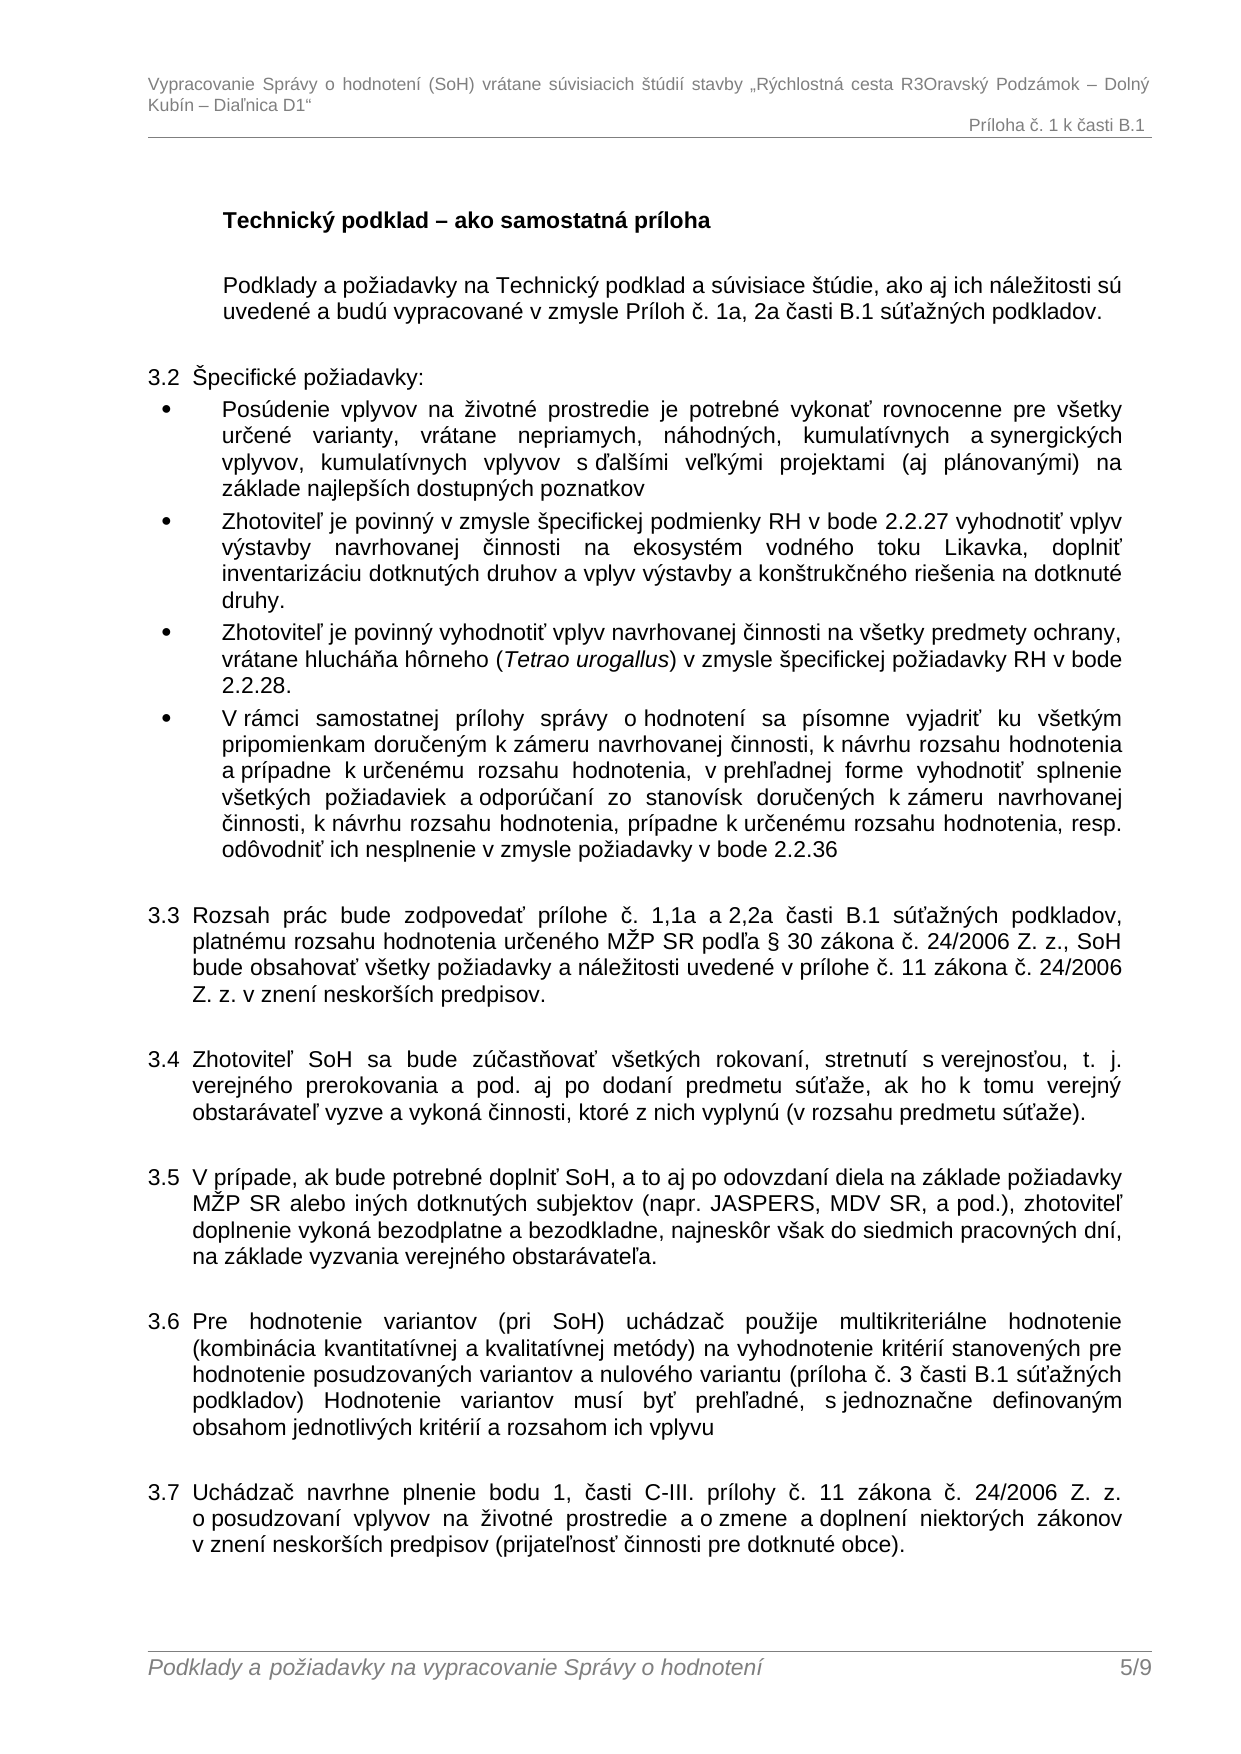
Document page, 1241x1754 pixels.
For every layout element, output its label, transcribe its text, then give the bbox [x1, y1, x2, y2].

list Zhotoviteľ je povinný vyhodnotiť vplyv navrhovanej činnosti na všetky predmety ochrany, vrátane hlucháňa hôrneho (Tetrao urogallus) v zmysle špecifickej požiadavky RH v bode 2.2.28. [162, 619, 1122, 698]
text Podklady a požiadavky na Technický podklad a súvisiace štúdie, ako aj ich náležitosti sú uvedené a budú vypracované v zmysle Príloh č. 1a, 2a časti B.1 súťažných podkladov. [223, 272, 1122, 324]
text 3.4 Zhotoviteľ SoH sa bude zúčastňovať všetkých rokovaní, stretnutí s verejnosťou, t. j. verejného prerokovania a pod. aj po dodaní predmetu súťaže, ak ho k tomu verejný obstarávateľ vyzve a vykoná činnosti, ktoré z nich vyplynú (v rozsahu predmetu súťaže). [148, 1046, 1122, 1125]
list Posúdenie vplyvov na životné prostredie je potrebné vykonať rovnocenne pre všetky určené varianty, vrátane nepriamych, náhodných, kumulatívnych a synergických vplyvov, kumulatívnych vplyvov s ďalšími veľkými projektami (aj plánovanými) na základe najlepších dostupných poznatkov [162, 396, 1122, 501]
text 3.6 Pre hodnotenie variantov (pri SoH) uchádzač použije multikriteriálne hodnotenie (kombinácia kvantitatívnej a kvalitatívnej metódy) na vyhodnotenie kritérií stanovených pre hodnotenie posudzovaných variantov a nulového variantu (príloha č. 3 časti B.1 súťažných podkladov) Hodnotenie variantov musí byť prehľadné, s jednoznačne definovaným obsahom jednotlivých kritérií a rozsahom ich vplyvu [148, 1308, 1122, 1440]
text 3.5 V prípade, ak bude potrebné doplniť SoH, a to aj po odovzdaní diela na základe požiadavky MŽP SR alebo iných dotknutých subjektov (napr. JASPERS, MDV SR, a pod.), zhotoviteľ doplnenie vykoná bezodplatne a bezodkladne, najneskôr však do siedmich pracovných dní, na základe vyzvania verejného obstarávateľa. [148, 1164, 1122, 1269]
text Technický podklad – ako samostatná príloha [223, 207, 1122, 233]
text 3.7 Uchádzač navrhne plnenie bodu 1, časti C-III. prílohy č. 11 zákona č. 24/2006 Z. z. o posudzovaní vplyvov na životné prostredie a o zmene a doplnení niektorých zákonov v znení neskorších predpisov (prijateľnosť činnosti pre dotknuté obce). [148, 1479, 1122, 1558]
text 3.3 Rozsah prác bude zodpovedať prílohe č. 1,1a a 2,2a časti B.1 súťažných podkladov, platnému rozsahu hodnotenia určeného MŽP SR podľa § 30 zákona č. 24/2006 Z. z., SoH bude obsahovať všetky požiadavky a náležitosti uvedené v prílohe č. 11 zákona č. 24/2006 Z. z. v znení neskorších predpisov. [148, 902, 1122, 1007]
list V rámci samostatnej prílohy správy o hodnotení sa písomne vyjadriť ku všetkým pripomienkam doručeným k zámeru navrhovanej činnosti, k návrhu rozsahu hodnotenia a prípadne k určenému rozsahu hodnotenia, v prehľadnej forme vyhodnotiť splnenie všetkých požiadaviek a odporúčaní zo stanovísk doručených k zámeru navrhovanej činnosti, k návrhu rozsahu hodnotenia, prípadne k určenému rozsahu hodnotenia, resp. odôvodniť ich nesplnenie v zmysle požiadavky v bode 2.2.36 [162, 705, 1122, 863]
text 3.2 Špecifické požiadavky: [148, 363, 1122, 390]
list Zhotoviteľ je povinný v zmysle špecifickej podmienky RH v bode 2.2.27 vyhodnotiť vplyv výstavby navrhovanej činnosti na ekosystém vodného toku Likavka, doplniť inventarizáciu dotknutých druhov a vplyv výstavby a konštrukčného riešenia na dotknuté druhy. [162, 508, 1122, 613]
